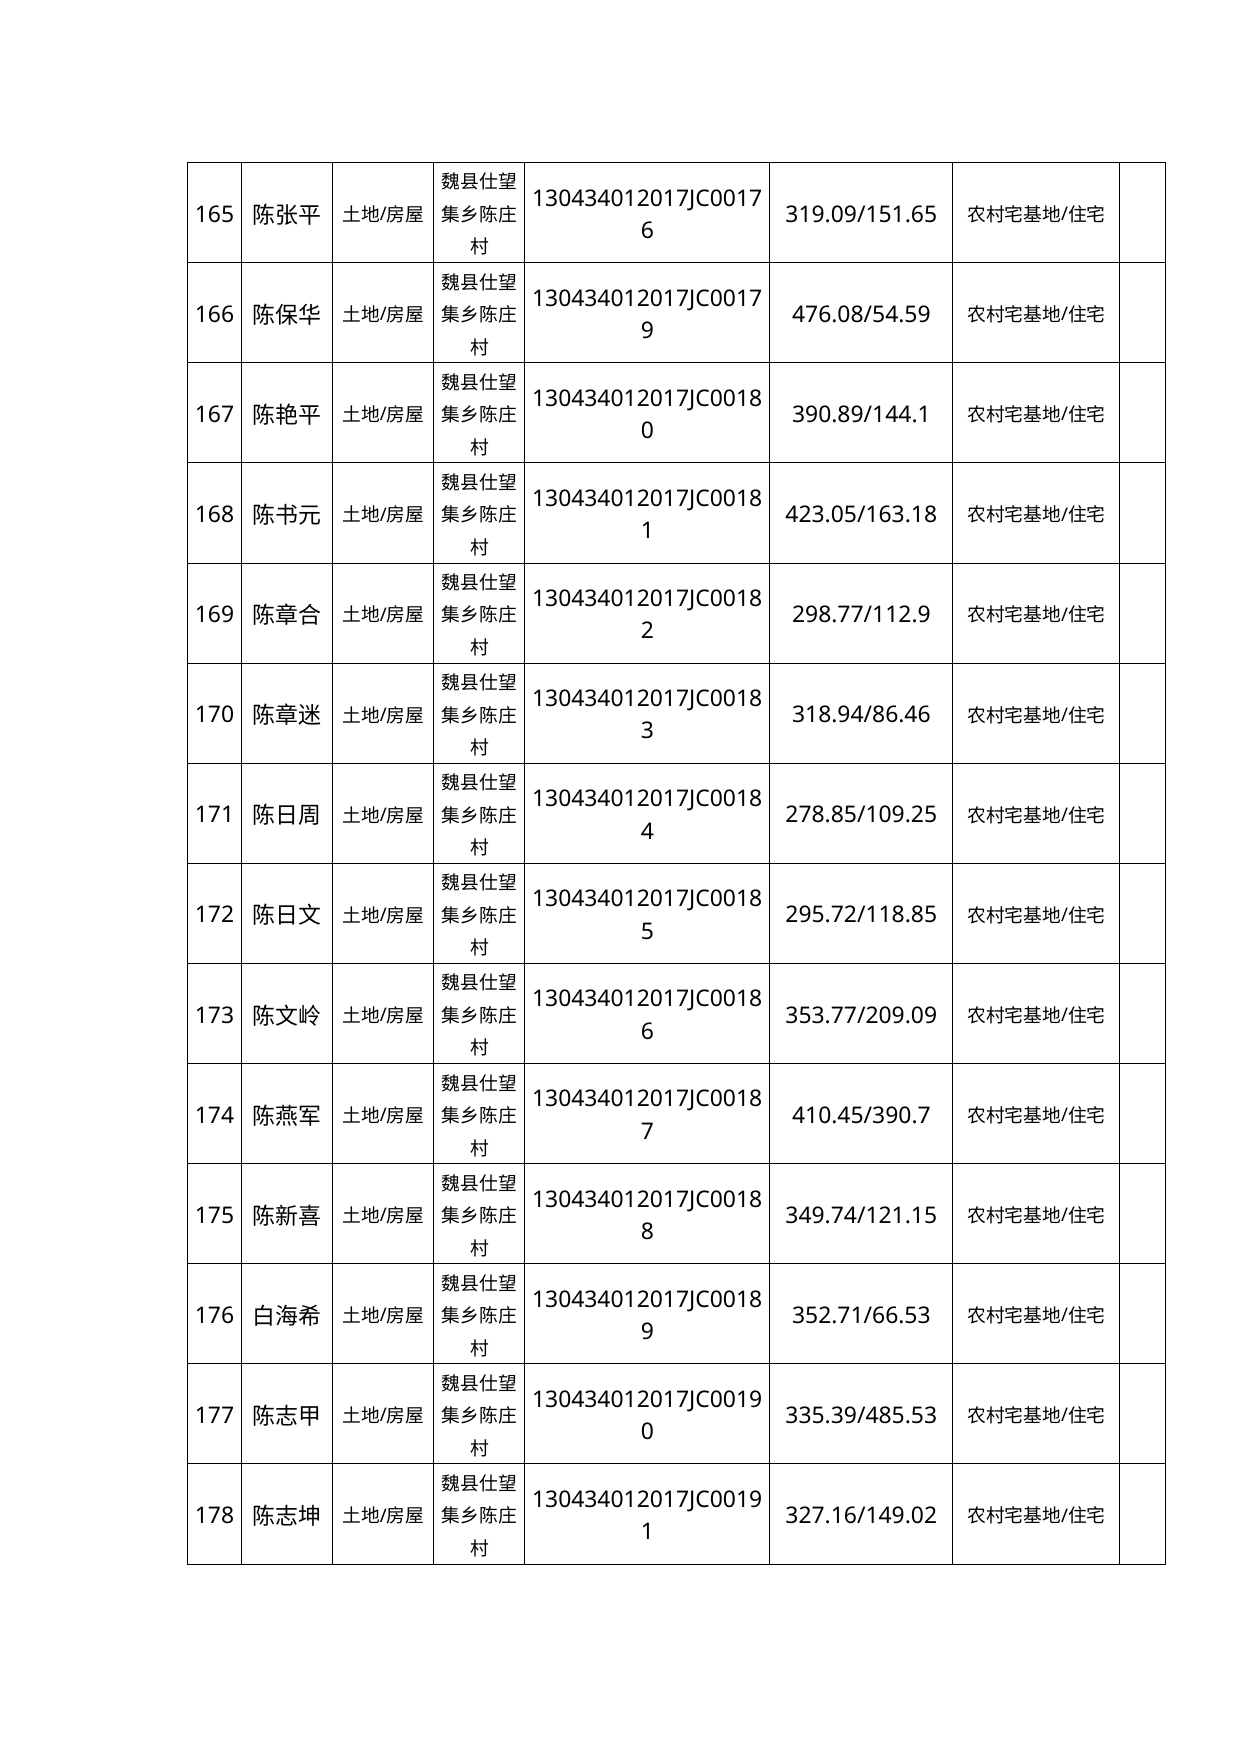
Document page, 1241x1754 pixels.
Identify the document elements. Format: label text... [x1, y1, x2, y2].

table_cell 169 [188, 564, 241, 662]
table_cell 298.77/112.9 [770, 564, 952, 662]
table_cell 魏县仕望集乡陈庄村 [434, 964, 524, 1063]
table_cell 魏县仕望集乡陈庄村 [434, 1264, 524, 1363]
table_cell 农村宅基地/住宅 [953, 764, 1119, 863]
table_cell 土地/房屋 [333, 564, 433, 662]
table_cell 陈燕军 [242, 1064, 332, 1163]
table_cell 陈志坤 [242, 1464, 332, 1563]
table_cell 土地/房屋 [333, 764, 433, 863]
table_cell 278.85/109.25 [770, 764, 952, 863]
table_cell 土地/房屋 [333, 463, 433, 562]
table_cell 349.74/121.15 [770, 1164, 952, 1263]
table_cell 130434012017JC00184 [525, 764, 769, 863]
table_cell 陈书元 [242, 463, 332, 562]
table_cell [1120, 363, 1165, 462]
table_cell 168 [188, 463, 241, 562]
table_cell 魏县仕望集乡陈庄村 [434, 363, 524, 462]
table_cell 土地/房屋 [333, 263, 433, 362]
table_cell 农村宅基地/住宅 [953, 1364, 1119, 1463]
table_cell 130434012017JC00176 [525, 163, 769, 262]
table_cell 175 [188, 1164, 241, 1263]
table_cell 魏县仕望集乡陈庄村 [434, 1164, 524, 1263]
table_cell 魏县仕望集乡陈庄村 [434, 263, 524, 362]
table_cell 农村宅基地/住宅 [953, 463, 1119, 562]
table_cell 陈文岭 [242, 964, 332, 1063]
table_cell 165 [188, 163, 241, 262]
table_cell 130434012017JC00187 [525, 1064, 769, 1163]
table_cell 陈保华 [242, 263, 332, 362]
table_cell 166 [188, 263, 241, 362]
table_cell 农村宅基地/住宅 [953, 363, 1119, 462]
table_cell [1120, 564, 1165, 662]
table_cell [1120, 1064, 1165, 1163]
table_cell 陈张平 [242, 163, 332, 262]
table_cell 130434012017JC00191 [525, 1464, 769, 1563]
table_cell [1120, 163, 1165, 262]
table_cell [1120, 1364, 1165, 1463]
table_cell 土地/房屋 [333, 864, 433, 963]
table_cell [1120, 664, 1165, 763]
table_cell 130434012017JC00189 [525, 1264, 769, 1363]
table_cell 130434012017JC00182 [525, 564, 769, 662]
table_cell 170 [188, 664, 241, 763]
table_cell 176 [188, 1264, 241, 1363]
table_cell 167 [188, 363, 241, 462]
table_cell 土地/房屋 [333, 664, 433, 763]
table_cell 130434012017JC00186 [525, 964, 769, 1063]
table_cell 130434012017JC00179 [525, 263, 769, 362]
table_cell 130434012017JC00183 [525, 664, 769, 763]
table_cell 172 [188, 864, 241, 963]
table_cell 农村宅基地/住宅 [953, 1264, 1119, 1363]
table_cell [1120, 964, 1165, 1063]
table_cell [1120, 263, 1165, 362]
table_cell 农村宅基地/住宅 [953, 1164, 1119, 1263]
table_cell 土地/房屋 [333, 163, 433, 262]
table_cell 土地/房屋 [333, 1364, 433, 1463]
table_cell 173 [188, 964, 241, 1063]
table_cell 魏县仕望集乡陈庄村 [434, 463, 524, 562]
table_cell 353.77/209.09 [770, 964, 952, 1063]
table_cell 农村宅基地/住宅 [953, 564, 1119, 662]
table_cell 335.39/485.53 [770, 1364, 952, 1463]
table_cell 农村宅基地/住宅 [953, 664, 1119, 763]
table_cell 130434012017JC00188 [525, 1164, 769, 1263]
table_cell 陈日周 [242, 764, 332, 863]
table_cell 174 [188, 1064, 241, 1163]
table_cell 农村宅基地/住宅 [953, 864, 1119, 963]
table_cell 魏县仕望集乡陈庄村 [434, 564, 524, 662]
table_cell [1120, 1464, 1165, 1563]
table_cell 土地/房屋 [333, 1264, 433, 1363]
table_cell [1120, 1164, 1165, 1263]
table_cell 魏县仕望集乡陈庄村 [434, 1364, 524, 1463]
table_cell 130434012017JC00185 [525, 864, 769, 963]
table_cell 319.09/151.65 [770, 163, 952, 262]
table_cell 魏县仕望集乡陈庄村 [434, 664, 524, 763]
table_cell 农村宅基地/住宅 [953, 163, 1119, 262]
table_cell 土地/房屋 [333, 1464, 433, 1563]
table_cell 130434012017JC00180 [525, 363, 769, 462]
table_cell 476.08/54.59 [770, 263, 952, 362]
table_cell [1120, 764, 1165, 863]
table_cell 陈志甲 [242, 1364, 332, 1463]
table_cell 410.45/390.7 [770, 1064, 952, 1163]
table_cell 农村宅基地/住宅 [953, 1064, 1119, 1163]
table_cell 魏县仕望集乡陈庄村 [434, 163, 524, 262]
table_cell 陈新喜 [242, 1164, 332, 1263]
table_cell 农村宅基地/住宅 [953, 263, 1119, 362]
table_cell 178 [188, 1464, 241, 1563]
table_cell 白海希 [242, 1264, 332, 1363]
table_cell 魏县仕望集乡陈庄村 [434, 1064, 524, 1163]
table_cell 陈章合 [242, 564, 332, 662]
table_cell 130434012017JC00190 [525, 1364, 769, 1463]
table_cell 农村宅基地/住宅 [953, 1464, 1119, 1563]
table_cell 土地/房屋 [333, 1164, 433, 1263]
table_cell [1120, 864, 1165, 963]
table_cell 327.16/149.02 [770, 1464, 952, 1563]
table_cell 农村宅基地/住宅 [953, 964, 1119, 1063]
table_cell 魏县仕望集乡陈庄村 [434, 1464, 524, 1563]
table_cell [1120, 463, 1165, 562]
table_cell 陈日文 [242, 864, 332, 963]
table_cell 陈艳平 [242, 363, 332, 462]
table_cell 295.72/118.85 [770, 864, 952, 963]
table_cell 魏县仕望集乡陈庄村 [434, 764, 524, 863]
table_cell 352.71/66.53 [770, 1264, 952, 1363]
table_cell [1120, 1264, 1165, 1363]
table_cell 171 [188, 764, 241, 863]
table_cell 390.89/144.1 [770, 363, 952, 462]
table_cell 318.94/86.46 [770, 664, 952, 763]
table_cell 177 [188, 1364, 241, 1463]
table_cell 130434012017JC00181 [525, 463, 769, 562]
table_cell 土地/房屋 [333, 964, 433, 1063]
table_cell 陈章迷 [242, 664, 332, 763]
table_cell 土地/房屋 [333, 1064, 433, 1163]
table_cell 土地/房屋 [333, 363, 433, 462]
table_cell 423.05/163.18 [770, 463, 952, 562]
table_cell 魏县仕望集乡陈庄村 [434, 864, 524, 963]
